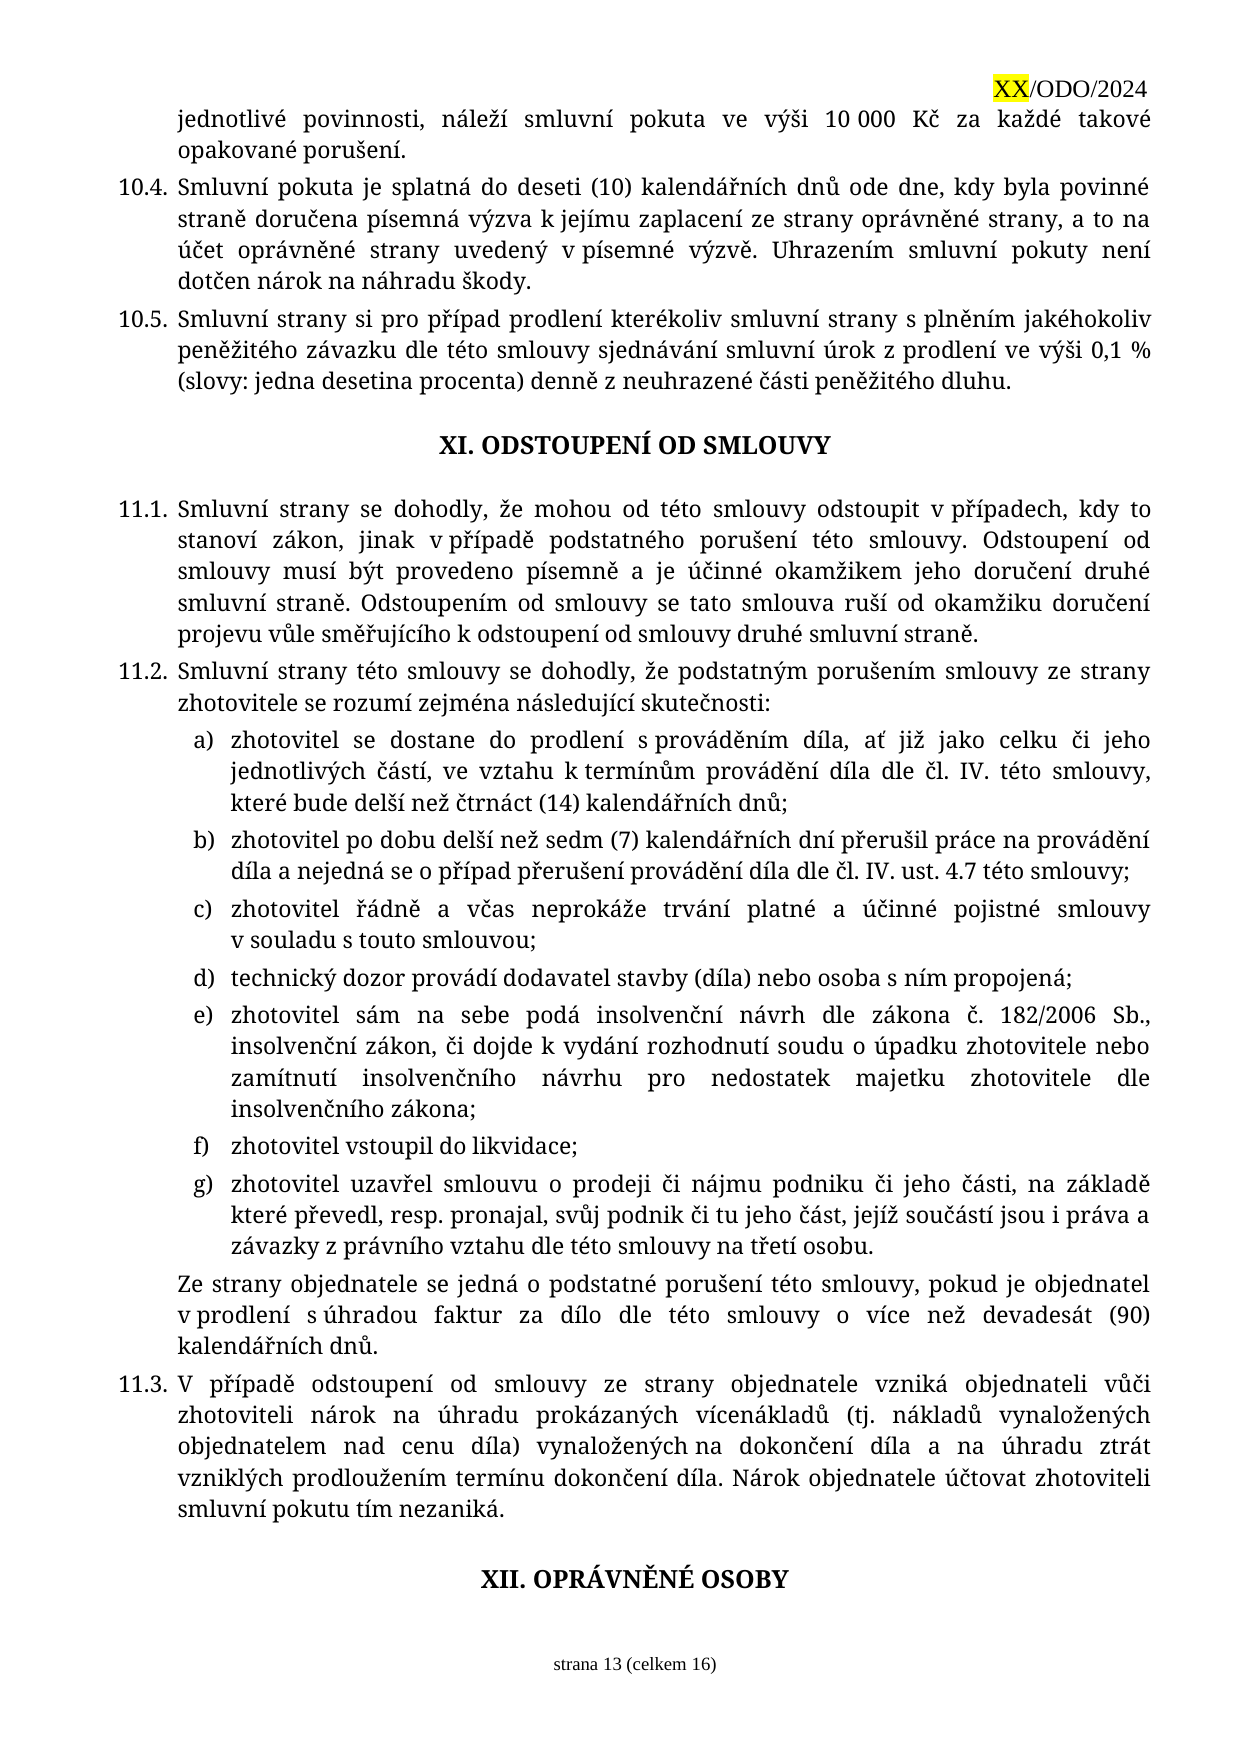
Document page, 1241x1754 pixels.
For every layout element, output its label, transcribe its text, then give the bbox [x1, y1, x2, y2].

list zhotovitel sám na sebe podá insolvenční návrh dle zákona č. 182/2006 Sb., insolvenční zákon, či dojde k vydání rozhodnutí soudu o úpadku zhotovitele nebo zamítnutí insolvenčního návrhu pro nedostatek majetku zhotovitele dle insolvenčního zákona; [193, 999, 1152, 1124]
list zhotovitel vstoupil do likvidace; [193, 1130, 1152, 1162]
list Smluvní pokuta je splatná do deseti (10) kalendářních dnů ode dne, kdy byla povinné straně doručena písemná výzva k jejímu zaplacení ze strany oprávněné strany, a to na účet oprávněné strany uvedený v písemné výzvě. Uhrazením smluvní pokuty není dotčen nárok na náhradu škody. [118, 171, 1152, 296]
list zhotovitel po dobu delší než sedm (7) kalendářních dní přerušil práce na provádění díla a nejedná se o případ přerušení provádění díla dle čl. IV. ust. 4.7 této smlouvy; [193, 824, 1152, 887]
list zhotovitel řádně a včas neprokáže trvání platné a účinné pojistné smlouvy v souladu s touto smlouvou; [193, 893, 1152, 955]
text Ze strany objednatele se jedná o podstatné porušení této smlouvy, pokud je objednatel v prodlení s úhradou faktur za dílo dle této smlouvy o více než devadesát (90) kalendářních dnů. [177, 1268, 1152, 1362]
list Smluvní strany této smlouvy se dohodly, že podstatným porušením smlouvy ze strany zhotovitele se rozumí zejména následující skutečnosti: [118, 655, 1152, 718]
list V případě odstoupení od smlouvy ze strany objednatele vzniká objednateli vůči zhotoviteli nárok na úhradu prokázaných vícenákladů (tj. nákladů vynaložených objednatelem nad cenu díla) vynaložených na dokončení díla a na úhradu ztrát vzniklých prodloužením termínu dokončení díla. Nárok objednatele účtovat zhotoviteli smluvní pokutu tím nezaniká. [118, 1368, 1152, 1524]
subtitle XI. ODSTOUPENÍ OD SMLOUVY [118, 427, 1152, 462]
subtitle XII. OPRÁVNĚNÉ OSOBY [118, 1562, 1152, 1596]
list Smluvní strany se dohodly, že mohou od této smlouvy odstoupit v případech, kdy to stanoví zákon, jinak v případě podstatného porušení této smlouvy. Odstoupení od smlouvy musí být provedeno písemně a je účinné okamžikem jeho doručení druhé smluvní straně. Odstoupením od smlouvy se tato smlouva ruší od okamžiku doručení projevu vůle směřujícího k odstoupení od smlouvy druhé smluvní straně. [118, 493, 1152, 649]
list zhotovitel uzavřel smlouvu o prodeji či nájmu podniku či jeho části, na základě které převedl, resp. pronajal, svůj podnik či tu jeho část, jejíž součástí jsou i práva a závazky z právního vztahu dle této smlouvy na třetí osobu. [193, 1168, 1152, 1262]
list zhotovitel se dostane do prodlení s prováděním díla, ať již jako celku či jeho jednotlivých částí, ve vztahu k termínům provádění díla dle čl. IV. této smlouvy, které bude delší než čtrnáct (14) kalendářních dnů; [193, 724, 1152, 818]
list technický dozor provádí dodavatel stavby (díla) nebo osoba s ním propojená; [193, 962, 1152, 993]
list Smluvní strany si pro případ prodlení kterékoliv smluvní strany s plněním jakéhokoliv peněžitého závazku dle této smlouvy sjednávání smluvní úrok z prodlení ve výši 0,1 % (slovy: jedna desetina procenta) denně z neuhrazené části peněžitého dluhu. [118, 302, 1152, 396]
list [118, 102, 1152, 165]
